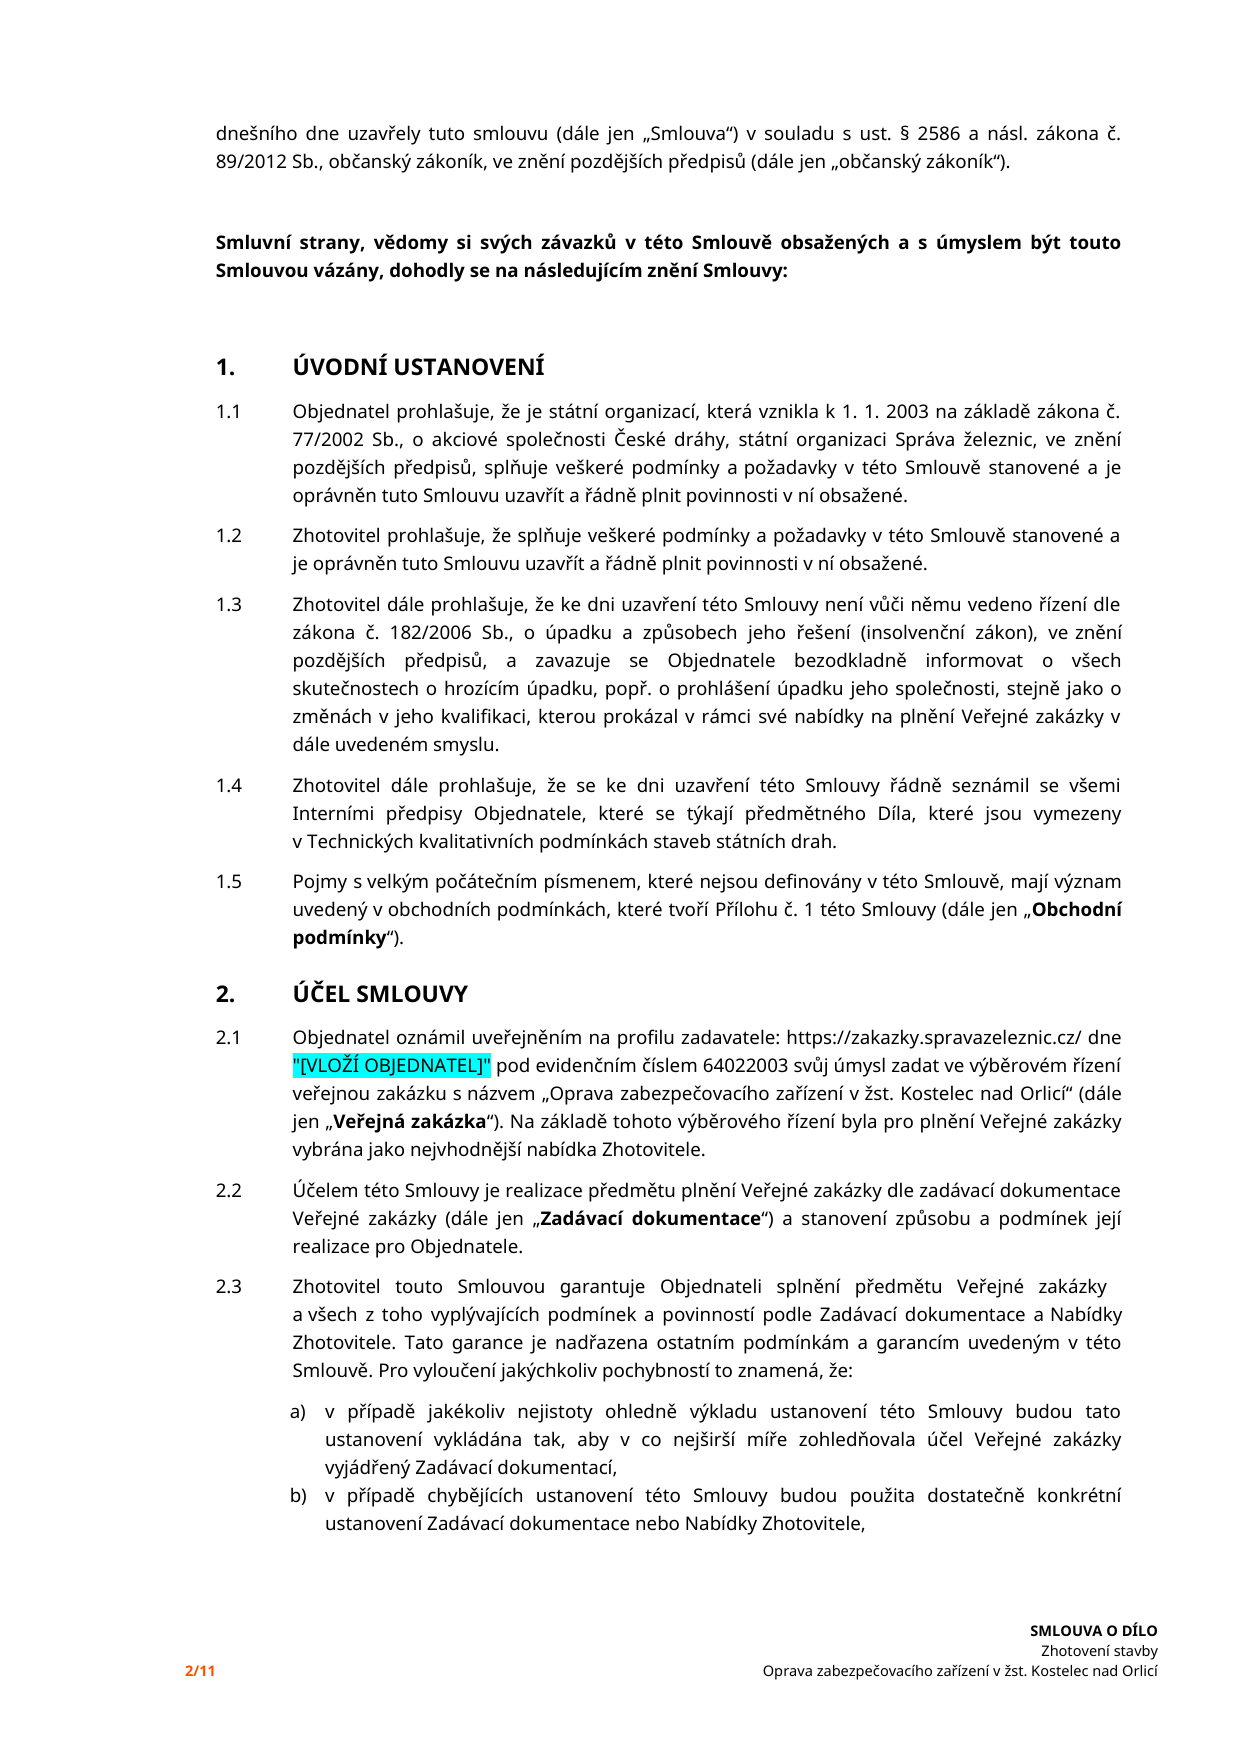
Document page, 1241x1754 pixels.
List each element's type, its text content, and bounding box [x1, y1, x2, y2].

text Zhotovitel dále prohlašuje, že se ke dni uzavření této Smlouvy řádně seznámil se všemi Interními předpisy Objednatele, které se týkají předmětného Díla, které jsou vymezeny v Technických kvalitativních podmínkách staveb státních drah. [216, 772, 1122, 853]
text Smluvní strany, vědomy si svých závazků v této Smlouvě obsažených a s úmyslem být touto Smlouvou vázány, dohodly se na následujícím znění Smlouvy: [216, 230, 1122, 283]
text Objednatel oznámil uveřejněním na profilu zadavatele: https://zakazky.spravazeleznic.cz/ dne "[VLOŽÍ OBJEDNATEL]" pod evidenčním číslem 64022003 svůj úmysl zadat ve výběrovém řízení veřejnou zakázku s názvem „Oprava zabezpečovacího zařízení v žst. Kostelec nad Orlicí“ (dále jen „Veřejná zakázka“). Na základě tohoto výběrového řízení byla pro plnění Veřejné zakázky vybrána jako nejvhodnější nabídka Zhotovitele. [216, 1024, 1122, 1162]
text Zhotovitel touto Smlouvou garantuje Objednateli splnění předmětu Veřejné zakázky a všech z toho vyplývajících podmínek a povinností podle Zadávací dokumentace a Nabídky Zhotovitele. Tato garance je nadřazena ostatním podmínkám a garancím uvedeným v této Smlouvě. Pro vyloučení jakýchkoliv pochybností to znamená, že: [216, 1273, 1122, 1383]
text dnešního dne uzavřely tuto smlouvu (dále jen „Smlouva“) v souladu s ust. § 2586 a násl. zákona č. 89/2012 Sb., občanský zákoník, ve znění pozdějších předpisů (dále jen „občanský zákoník“). [216, 121, 1122, 174]
text Účelem této Smlouvy je realizace předmětu plnění Veřejné zakázky dle zadávací dokumentace Veřejné zakázky (dále jen „Zadávací dokumentace“) a stanovení způsobu a podmínek její realizace pro Objednatele. [216, 1177, 1122, 1258]
text Zhotovitel dále prohlašuje, že ke dni uzavření této Smlouvy není vůči němu vedeno řízení dle zákona č. 182/2006 Sb., o úpadku a způsobech jeho řešení (insolvenční zákon), ve znění pozdějších předpisů, a zavazuje se Objednatele bezodkladně informovat o všech skutečnostech o hrozícím úpadku, popř. o prohlášení úpadku jeho společnosti, stejně jako o změnách v jeho kvalifikaci, kterou prokázal v rámci své nabídky na plnění Veřejné zakázky v dále uvedeném smyslu. [216, 591, 1122, 757]
text ÚVODNÍ USTANOVENÍ [216, 351, 1122, 382]
text Objednatel prohlašuje, že je státní organizací, která vznikla k 1. 1. 2003 na základě zákona č. 77/2002 Sb., o akciové společnosti České dráhy, státní organizaci Správa železnic, ve znění pozdějších předpisů, splňuje veškeré podmínky a požadavky v této Smlouvě stanovené a je oprávněn tuto Smlouvu uzavřít a řádně plnit povinnosti v ní obsažené. [216, 398, 1122, 508]
text ÚČEL SMLOUVY [216, 977, 1122, 1009]
text Pojmy s velkým počátečním písmenem, které nejsou definovány v této Smlouvě, mají význam uvedený v obchodních podmínkách, které tvoří Přílohu č. 1 této Smlouvy (dále jen „Obchodní podmínky“). [216, 868, 1122, 950]
text v případě jakékoliv nejistoty ohledně výkladu ustanovení této Smlouvy budou tato ustanovení vykládána tak, aby v co nejširší míře zohledňovala účel Veřejné zakázky vyjádřený Zadávací dokumentací, [289, 1398, 1122, 1480]
text v případě chybějících ustanovení této Smlouvy budou použita dostatečně konkrétní ustanovení Zadávací dokumentace nebo Nabídky Zhotovitele, [289, 1482, 1122, 1536]
text Zhotovitel prohlašuje, že splňuje veškeré podmínky a požadavky v této Smlouvě stanovené a je oprávněn tuto Smlouvu uzavřít a řádně plnit povinnosti v ní obsažené. [216, 523, 1122, 576]
